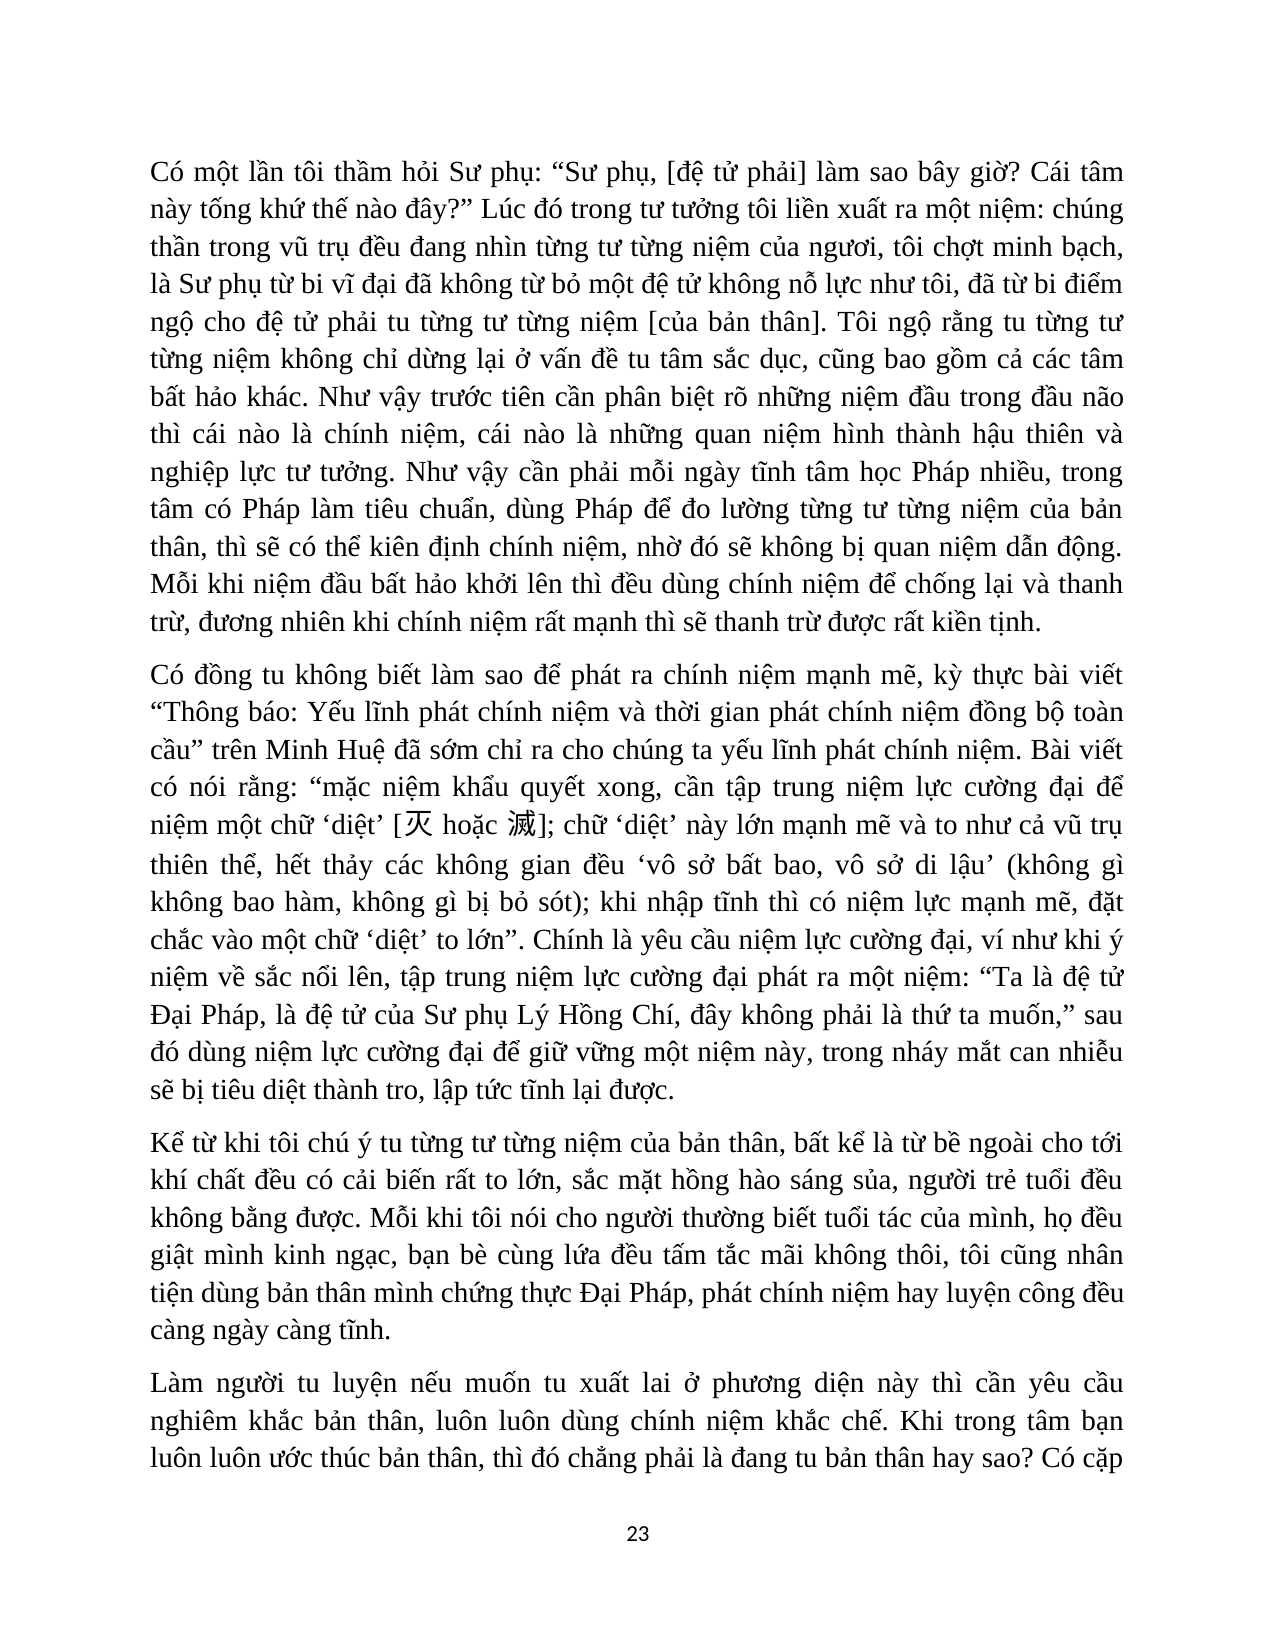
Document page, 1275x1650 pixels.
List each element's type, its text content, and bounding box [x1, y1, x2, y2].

text Có một lần tôi thầm hỏi Sư phụ: “Sư phụ, [đệ tử phải] làm sao bây giờ? Cái tâm này tống khứ thế nào đây?” Lúc đó trong tư tưởng tôi liền xuất ra một niệm: chúng thần trong vũ trụ đều đang nhìn từng tư từng niệm của ngươi, tôi chợt minh bạch, là Sư phụ từ bi vĩ đại đã không từ bỏ một đệ tử không nỗ lực như tôi, đã từ bi điểm ngộ cho đệ tử phải tu từng tư từng niệm [của bản thân]. Tôi ngộ rằng tu từng tư từng niệm không chỉ dừng lại ở vấn đề tu tâm sắc dục, cũng bao gồm cả các tâm bất hảo khác. Như vậy trước tiên cần phân biệt rõ những niệm đầu trong đầu não thì cái nào là chính niệm, cái nào là những quan niệm hình thành hậu thiên và nghiệp lực tư tưởng. Như vậy cần phải mỗi ngày tĩnh tâm học Pháp nhiều, trong tâm có Pháp làm tiêu chuẩn, dùng Pháp để đo lường từng tư từng niệm của bản thân, thì sẽ có thể kiên định chính niệm, nhờ đó sẽ không bị quan niệm dẫn động. Mỗi khi niệm đầu bất hảo khởi lên thì đều dùng chính niệm để chống lại và thanh trừ, đương nhiên khi chính niệm rất mạnh thì sẽ thanh trừ được rất kiền tịnh. [150, 150, 1125, 637]
text Kể từ khi tôi chú ý tu từng tư từng niệm của bản thân, bất kể là từ bề ngoài cho tới khí chất đều có cải biến rất to lớn, sắc mặt hồng hào sáng sủa, người trẻ tuổi đều không bằng được. Mỗi khi tôi nói cho người thường biết tuổi tác của mình, họ đều giật mình kinh ngạc, bạn bè cùng lứa đều tấm tắc mãi không thôi, tôi cũng nhân tiện dùng bản thân mình chứng thực Đại Pháp, phát chính niệm hay luyện công đều càng ngày càng tĩnh. [150, 1121, 1125, 1346]
text Có đồng tu không biết làm sao để phát ra chính niệm mạnh mẽ, kỳ thực bài viết “Thông báo: Yếu lĩnh phát chính niệm và thời gian phát chính niệm đồng bộ toàn cầu” trên Minh Huệ đã sớm chỉ ra cho chúng ta yếu lĩnh phát chính niệm. Bài viết có nói rằng: “mặc niệm khẩu quyết xong, cần tập trung niệm lực cường đại để niệm một chữ ‘diệt’ [灭 hoặc 滅]; chữ ‘diệt’ này lớn mạnh mẽ và to như cả vũ trụ thiên thể, hết thảy các không gian đều ‘vô sở bất bao, vô sở di lậu’ (không gì không bao hàm, không gì bị bỏ sót); khi nhập tĩnh thì có niệm lực mạnh mẽ, đặt chắc vào một chữ ‘diệt’ to lớn”. Chính là yêu cầu niệm lực cường đại, ví như khi ý niệm về sắc nổi lên, tập trung niệm lực cường đại phát ra một niệm: “Ta là đệ tử Đại Pháp, là đệ tử của Sư phụ Lý Hồng Chí, đây không phải là thứ ta muốn,” sau đó dùng niệm lực cường đại để giữ vững một niệm này, trong nháy mắt can nhiễu sẽ bị tiêu diệt thành tro, lập tức tĩnh lại được. [150, 653, 1125, 1105]
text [150, 1362, 1125, 1474]
